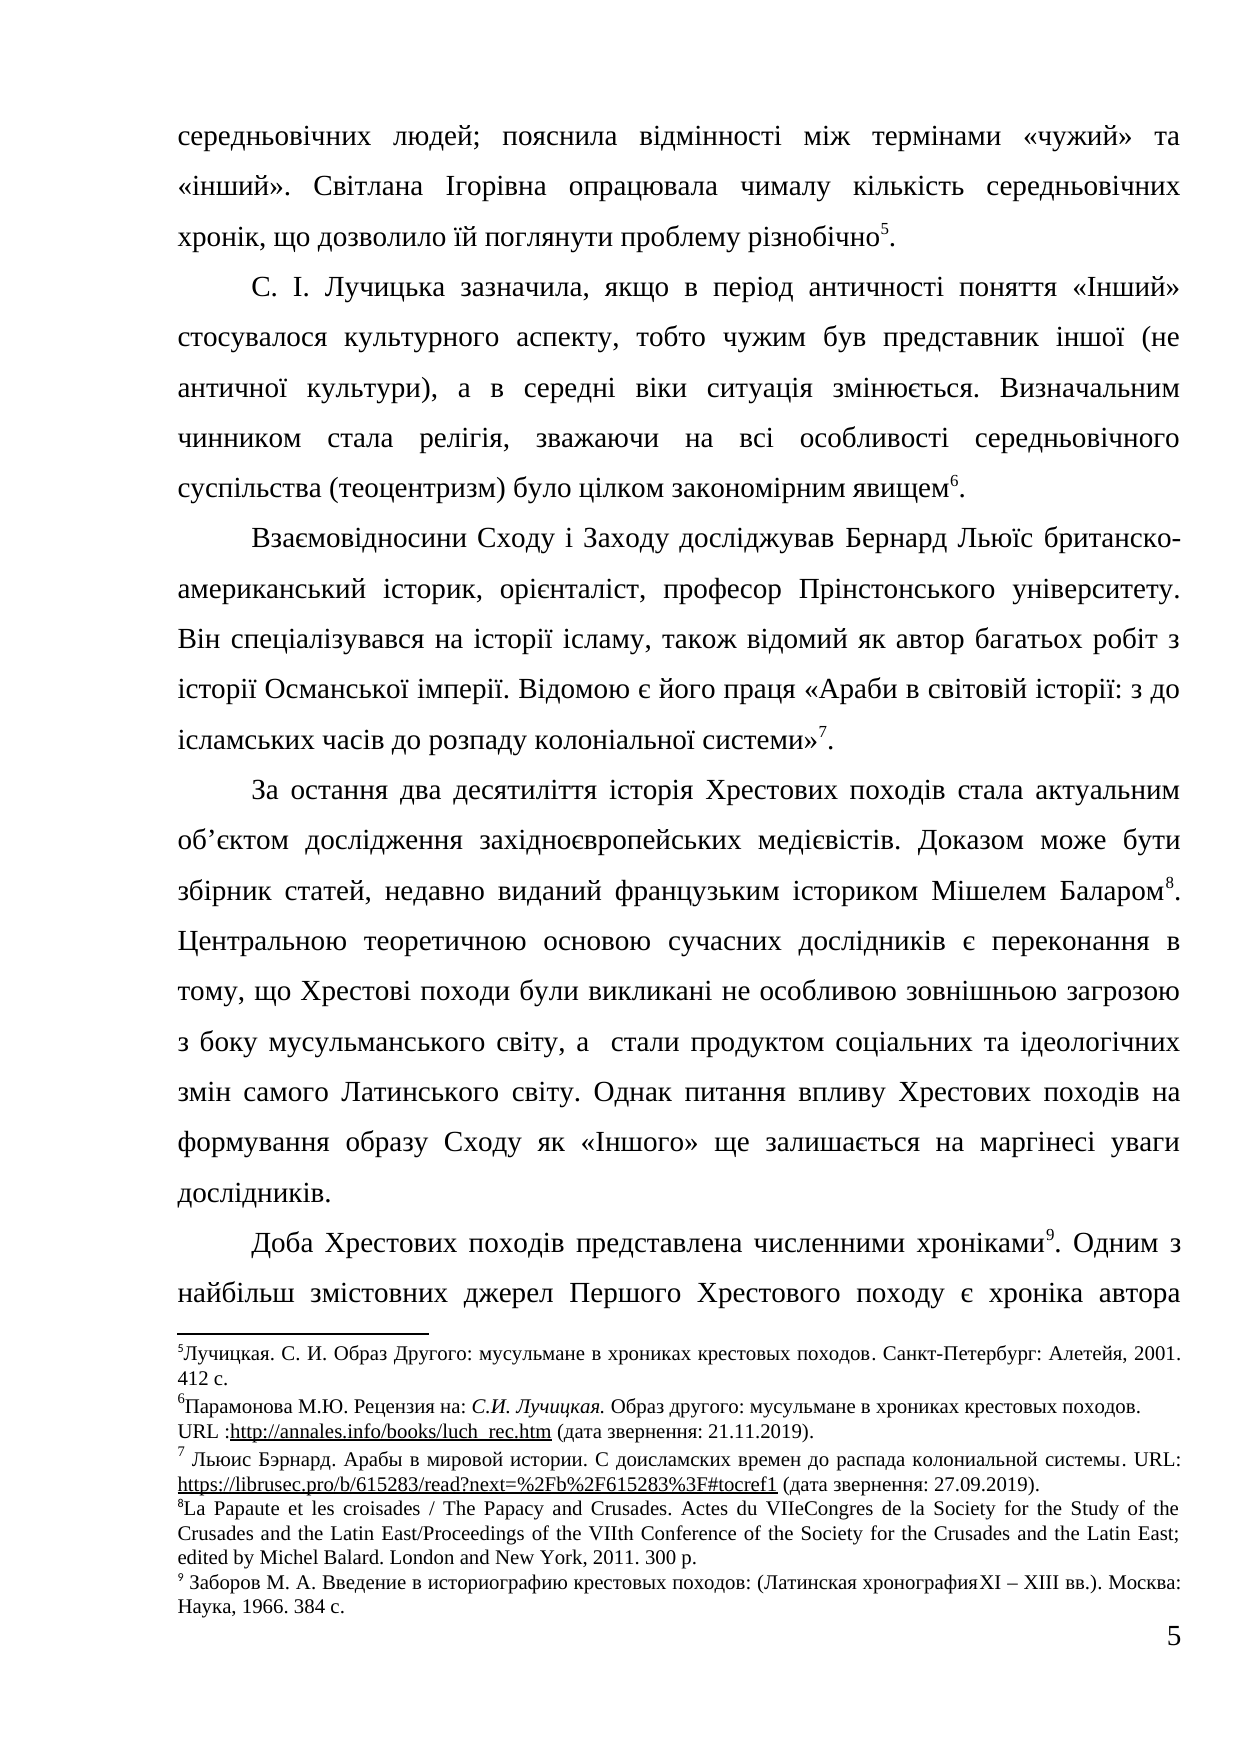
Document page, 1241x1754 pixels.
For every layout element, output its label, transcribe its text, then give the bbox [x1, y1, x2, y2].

text За остання два десятиліття історія Хрестових походів стала актуальним об’єктом дослідження західноєвропейських медієвістів. Доказом може бути збірник статей, недавно виданий французьким істориком Мішелем Баларом. Центральною теоретичною основою сучасних дослідників є переконання в тому, що Хрестові походи були викликані не особливою зовнішньою загрозою з боку мусульманського світу, а стали продуктом соціальних та ідеологічних змін самого Латинського світу. Однак питання впливу Хрестових походів на формування образу Сходу як «Іншого» ще залишається на маргінесі уваги дослідників. [177, 772, 1181, 1208]
text Взаємовідносини Сходу і Заходу досліджував Бернард Льюїс британско-американський історик, орієнталіст, професор Прінстонського університету. Він спеціалізувався на історії ісламу, також відомий як автор багатьох робіт з історії Османської імперії. Відомою є його праця «Араби в світовій історії: з до ісламських часів до розпаду колоніальної системи». [177, 521, 1181, 755]
text С. І. Лучицька зазначила, якщо в період античності поняття «Інший» стосувалося культурного аспекту, тобто чужим був представник іншої (не античної культури), а в середні віки ситуація змінюється. Визначальним чинником стала релігія, зважаючи на всі особливості середньовічного суспільства (теоцентризм) було цілком закономірним явищем. [177, 269, 1181, 504]
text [177, 1225, 1181, 1309]
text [177, 118, 1181, 252]
